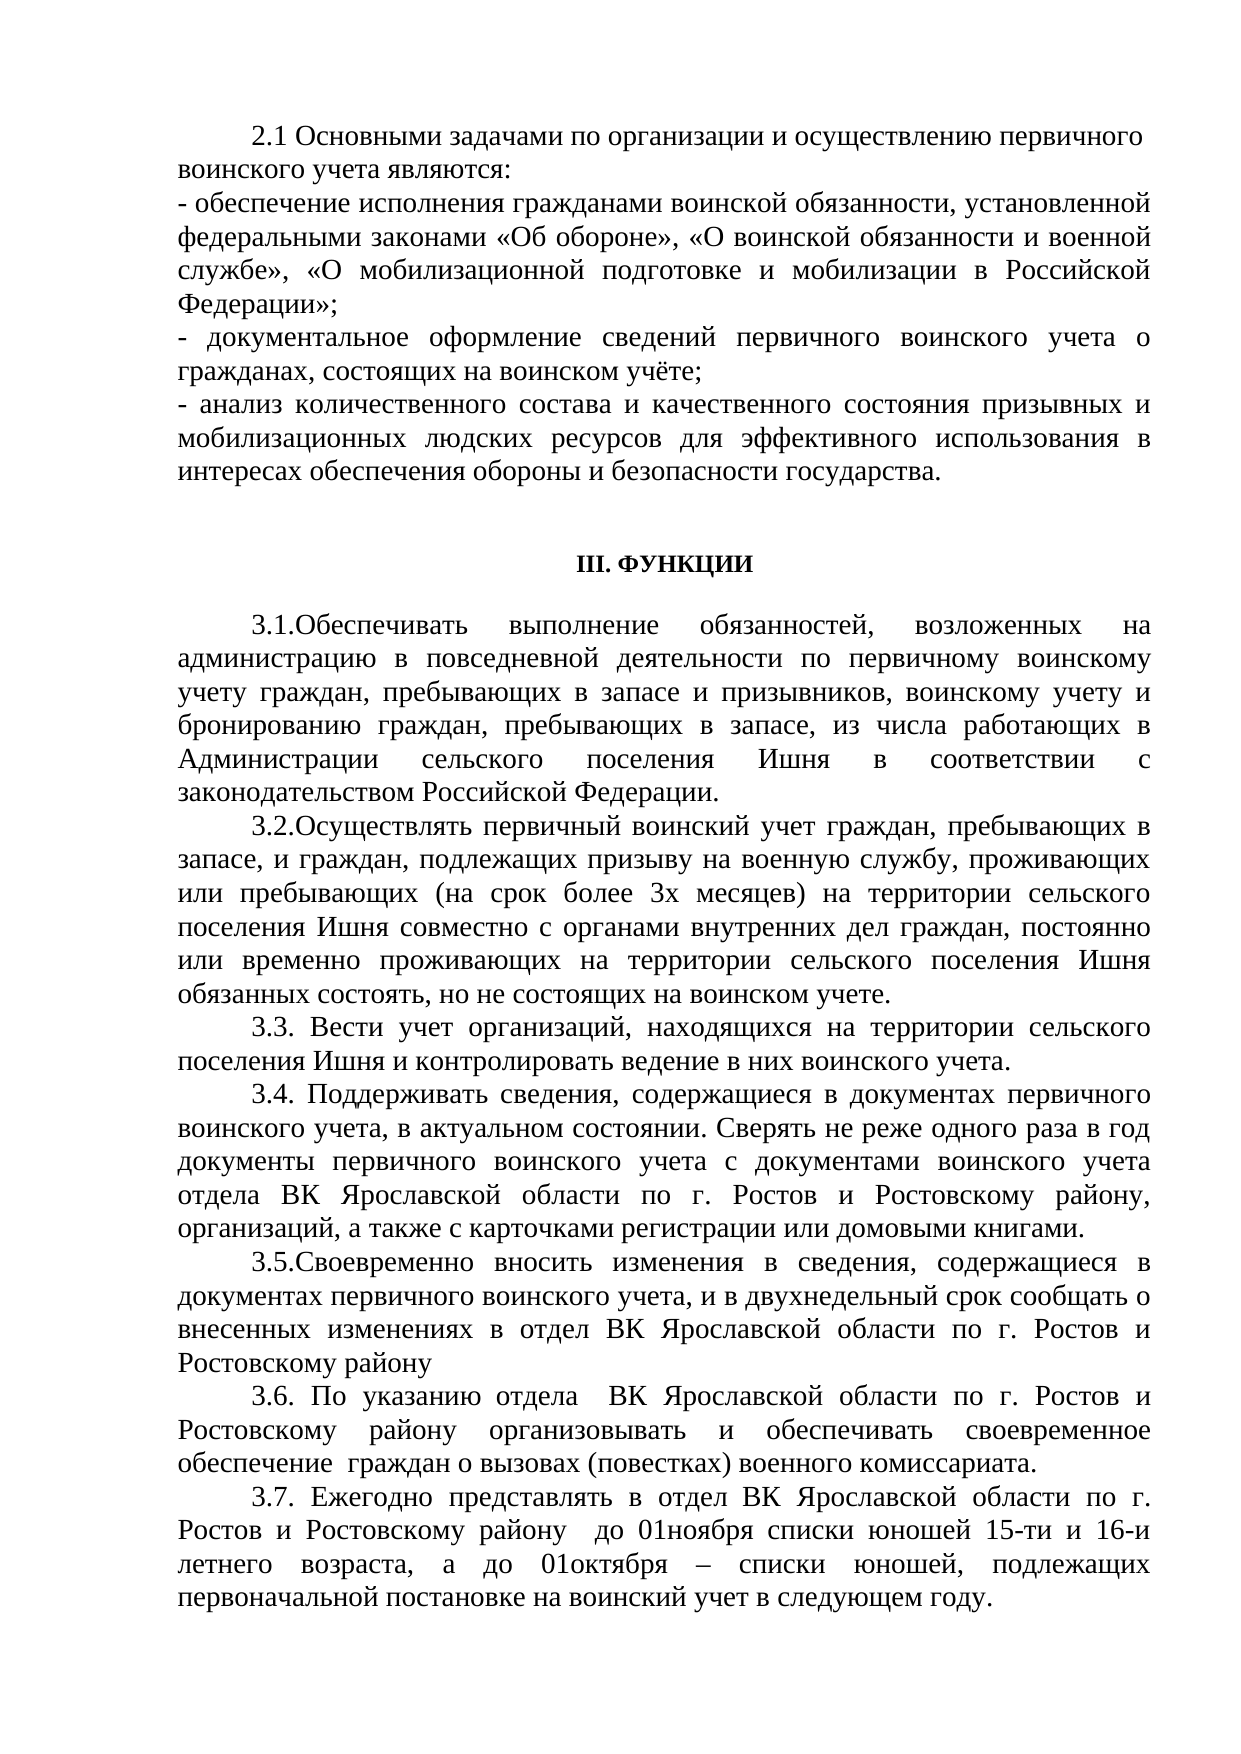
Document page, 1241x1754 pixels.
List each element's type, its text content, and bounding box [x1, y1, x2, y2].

text 3.1.Обеспечивать выполнение обязанностей, возложенных на администрацию в повседневной деятельности по первичному воинскому учету граждан, пребывающих в запасе и призывников, воинскому учету и бронированию граждан, пребывающих в запасе, из числа работающих в Администрации сельского поселения Ишня в соответствии с законодательством Российской Федерации. [177, 607, 1152, 808]
text 3.5.Своевременно вносить изменения в сведения, содержащиеся в документах первичного воинского учета, и в двухнедельный срок сообщать о внесенных изменениях в отдел ВК Ярославской области по г. Ростов и Ростовскому району [177, 1244, 1152, 1378]
text 3.4. Поддерживать сведения, содержащиеся в документах первичного воинского учета, в актуальном состоянии. Сверять не реже одного раза в год документы первичного воинского учета с документами воинского учета отдела ВК Ярославской области по г. Ростов и Ростовскому району, организаций, а также с карточками регистрации или домовыми книгами. [177, 1076, 1152, 1244]
text 2.1 Основными задачами по организации и осуществлению первичного воинского учета являются: [177, 118, 1152, 185]
text - документальное оформление сведений первичного воинского учета о гражданах, состоящих на воинском учёте; [177, 319, 1152, 386]
text 3.7. Ежегодно представлять в отдел ВК Ярославской области по г. Ростов и Ростовскому району до 01ноября списки юношей 15-ти и 16-и летнего возраста, а до 01октября – списки юношей, подлежащих первоначальной постановке на воинский учет в следующем году. [177, 1479, 1152, 1613]
text 3.3. Вести учет организаций, находящихся на территории сельского поселения Ишня и контролировать ведение в них воинского учета. [177, 1009, 1152, 1076]
text III. ФУНКЦИИ [177, 549, 1152, 578]
text - анализ количественного состава и качественного состояния призывных и мобилизационных людских ресурсов для эффективного использования в интересах обеспечения обороны и безопасности государства. [177, 386, 1152, 487]
text 3.6. По указанию отдела ВК Ярославской области по г. Ростов и Ростовскому району организовывать и обеспечивать своевременное обеспечение граждан о вызовах (повестках) военного комиссариата. [177, 1378, 1152, 1479]
text 3.2.Осуществлять первичный воинский учет граждан, пребывающих в запасе, и граждан, подлежащих призыву на военную службу, проживающих или пребывающих (на срок более 3х месяцев) на территории сельского поселения Ишня совместно с органами внутренних дел граждан, постоянно или временно проживающих на территории сельского поселения Ишня обязанных состоять, но не состоящих на воинском учете. [177, 808, 1152, 1009]
text - обеспечение исполнения гражданами воинской обязанности, установленной федеральными законами «Об обороне», «О воинской обязанности и военной службе», «О мобилизационной подготовке и мобилизации в Российской Федерации»; [177, 185, 1152, 319]
